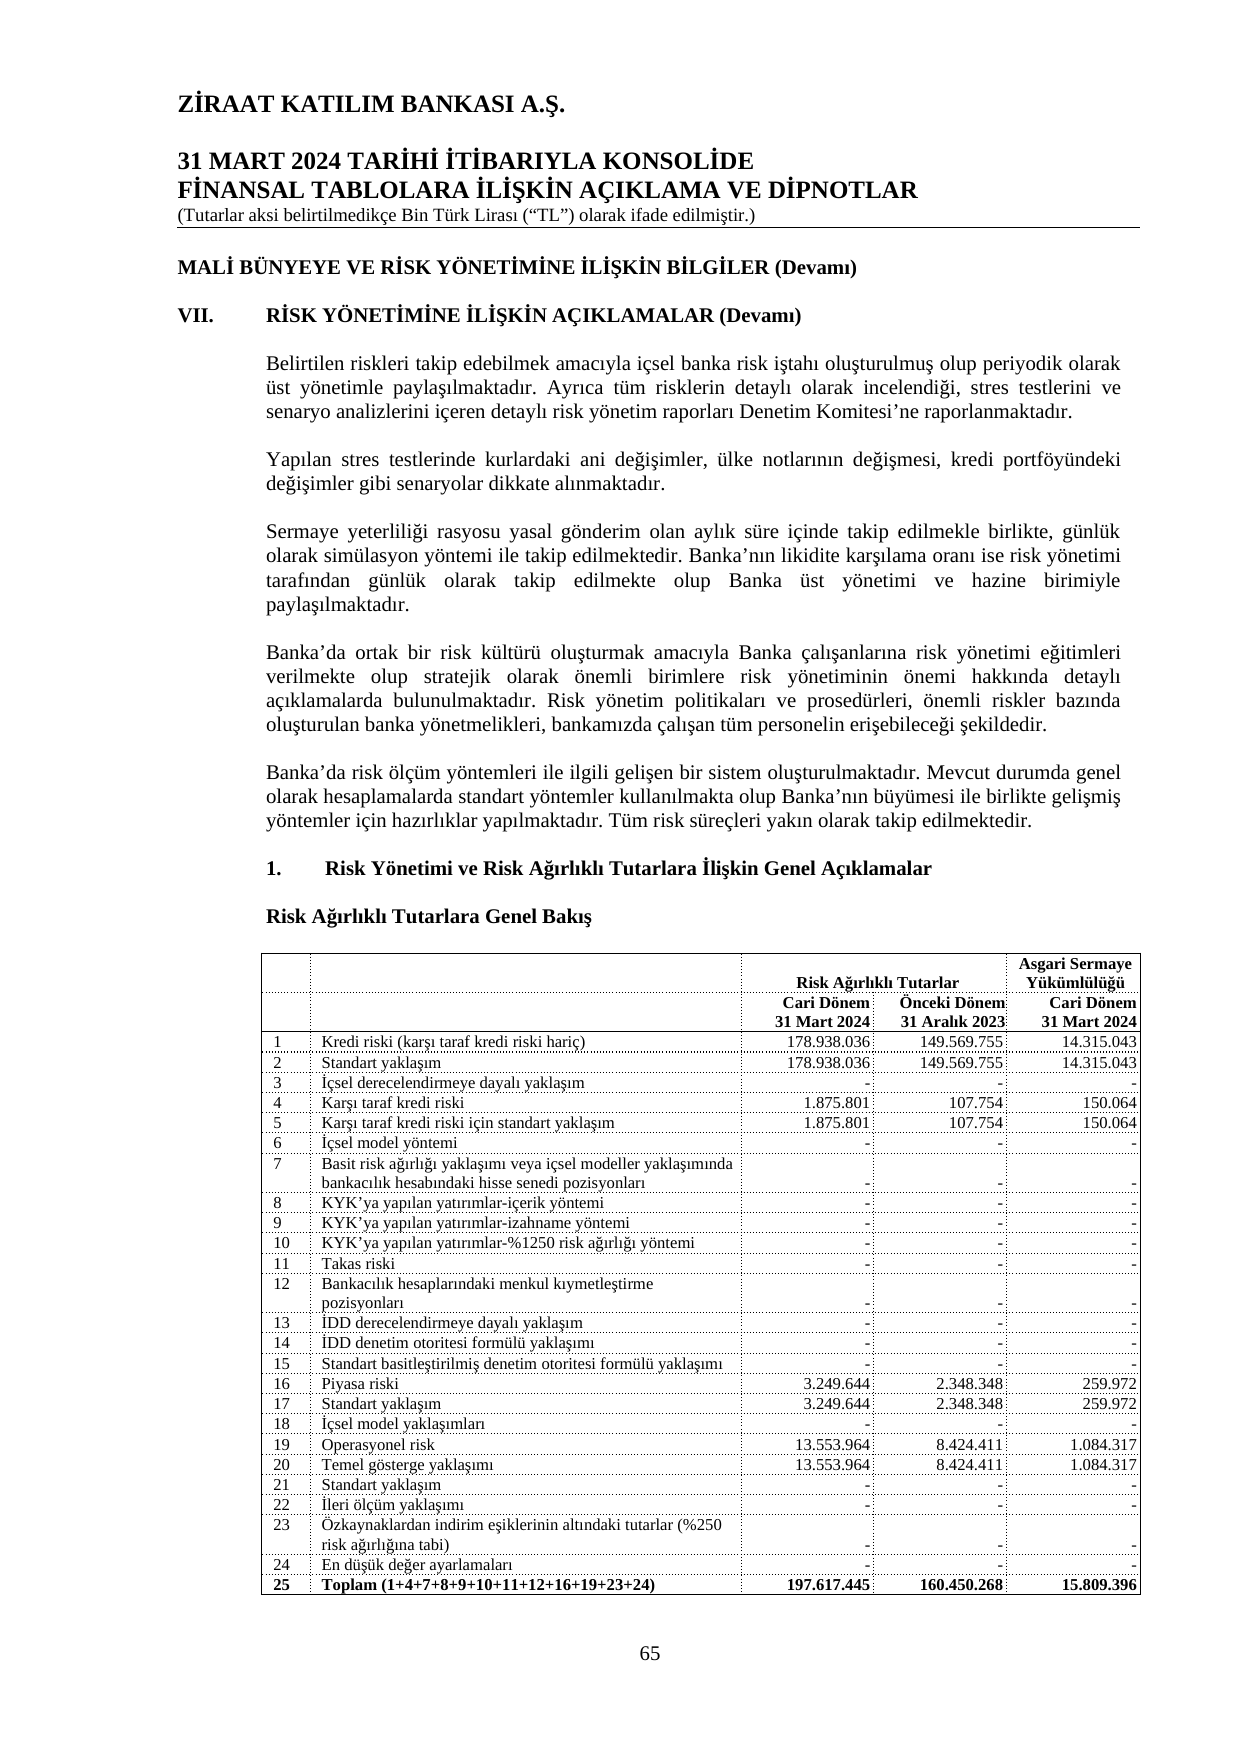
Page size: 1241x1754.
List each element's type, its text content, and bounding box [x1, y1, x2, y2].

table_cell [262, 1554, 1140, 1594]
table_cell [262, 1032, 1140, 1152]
text Yapılan stres testlerinde kurlardaki ani değişimler, ülke notlarının değişmesi, kredi portföyündeki değişimler gibi senaryolar dikkate alınmaktadır. [266, 447, 1122, 495]
text Banka’da risk ölçüm yöntemleri ile ilgili gelişen bir sistem oluşturulmaktadır. Mevcut durumda genel olarak hesaplamalarda standart yöntemler kullanılmakta olup Banka’nın büyümesi ile birlikte gelişmiş yöntemler için hazırlıklar yapılmaktadır. Tüm risk süreçleri yakın olarak takip edilmektedir. [266, 760, 1122, 832]
text VII. RİSK YÖNETİMİNE İLİŞKİN AÇIKLAMALAR (Devamı) [177, 303, 1122, 327]
text Banka’da ortak bir risk kültürü oluşturmak amacıyla Banka çalışanlarına risk yönetimi eğitimleri verilmekte olup stratejik olarak önemli birimlere risk yönetiminin önemi hakkında detaylı açıklamalarda bulunulmaktadır. Risk yönetim politikaları ve prosedürleri, önemli riskler bazında oluşturulan banka yönetmelikleri, bankamızda çalışan tüm personelin erişebileceği şekildedir. [266, 640, 1122, 736]
text Belirtilen riskleri takip edebilmek amacıyla içsel banka risk iştahı oluşturulmuş olup periyodik olarak üst yönetimle paylaşılmaktadır. Ayrıca tüm risklerin detaylı olarak incelendiği, stres testlerini ve senaryo analizlerini içeren detaylı risk yönetim raporları Denetim Komitesi’ne raporlanmaktadır. [266, 351, 1122, 423]
text MALİ BÜNYEYE VE RİSK YÖNETİMİNE İLİŞKİN BİLGİLER (Devamı) [177, 255, 1122, 279]
list Risk Ağırlıklı Tutarlara Genel Bakış [266, 904, 1122, 928]
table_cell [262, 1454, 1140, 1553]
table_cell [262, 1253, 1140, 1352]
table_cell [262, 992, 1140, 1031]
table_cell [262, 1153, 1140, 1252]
list Risk Yönetimi ve Risk Ağırlıklı Tutarlara İlişkin Genel Açıklamalar [266, 856, 1122, 880]
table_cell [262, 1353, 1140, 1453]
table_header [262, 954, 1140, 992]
text Sermaye yeterliliği rasyosu yasal gönderim olan aylık süre içinde takip edilmekle birlikte, günlük olarak simülasyon yöntemi ile takip edilmektedir. Banka’nın likidite karşılama oranı ise risk yönetimi tarafından günlük olarak takip edilmekte olup Banka üst yönetimi ve hazine birimiyle paylaşılmaktadır. [266, 519, 1122, 616]
